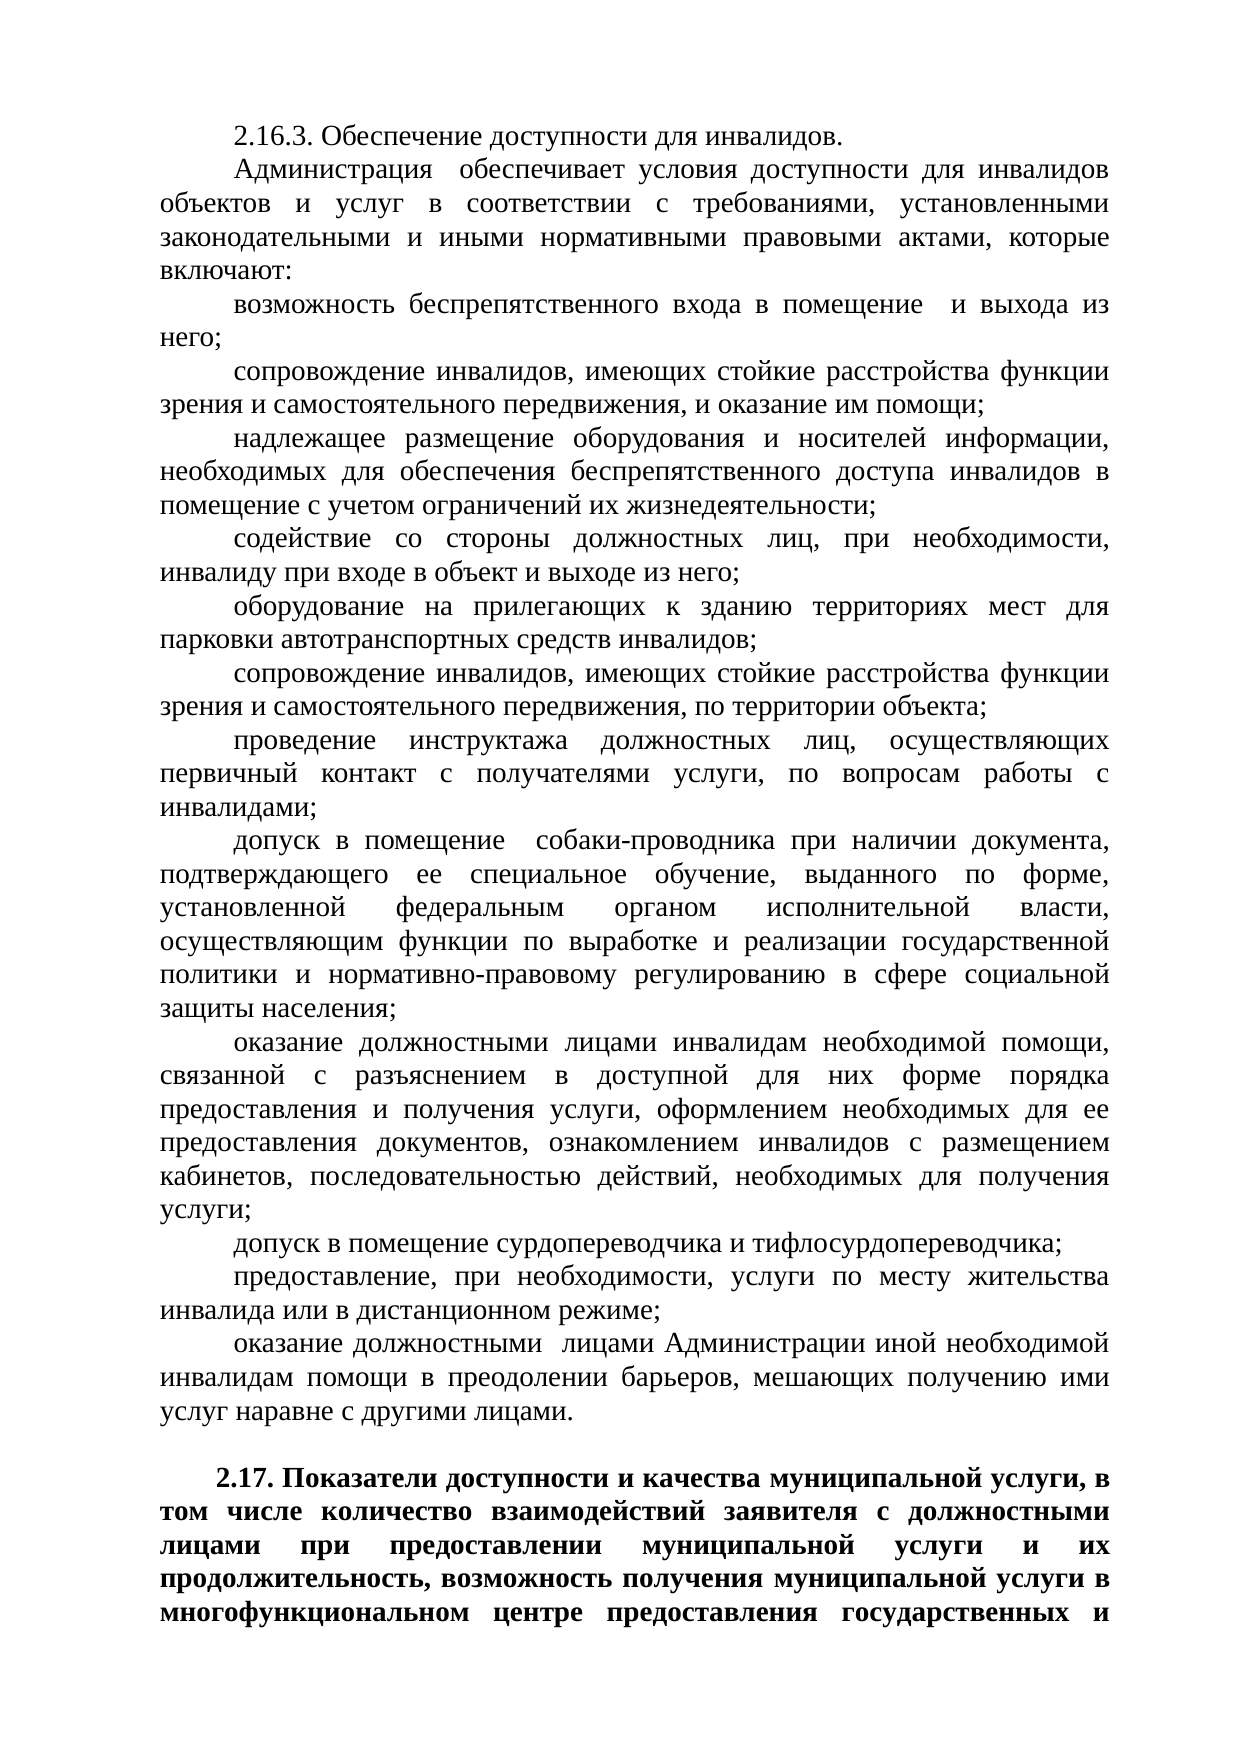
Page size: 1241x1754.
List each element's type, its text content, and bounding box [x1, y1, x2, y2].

text содействие со стороны должностных лиц, при необходимости, инвалиду при входе в объект и выходе из него; [159, 521, 1110, 588]
text возможность беспрепятственного входа в помещение и выхода из него; [159, 286, 1110, 353]
text оборудование на прилегающих к зданию территориях мест для парковки автотранспортных средств инвалидов; [159, 588, 1110, 655]
text 2.16.3. Обеспечение доступности для инвалидов. [159, 118, 1110, 152]
text допуск в помещение сурдопереводчика и тифлосурдопереводчика; [159, 1225, 1110, 1258]
text надлежащее размещение оборудования и носителей информации, необходимых для обеспечения беспрепятственного доступа инвалидов в помещение с учетом ограничений их жизнедеятельности; [159, 420, 1110, 521]
text Администрация обеспечивает условия доступности для инвалидов объектов и услуг в соответствии с требованиями, установленными законодательными и иными нормативными правовыми актами, которые включают: [159, 152, 1110, 286]
text допуск в помещение собаки-проводника при наличии документа, подтверждающего ее специальное обучение, выданного по форме, установленной федеральным органом исполнительной власти, осуществляющим функции по выработке и реализации государственной политики и нормативно-правовому регулированию в сфере социальной защиты населения; [159, 822, 1110, 1024]
text оказание должностными лицами инвалидам необходимой помощи, связанной с разъяснением в доступной для них форме порядка предоставления и получения услуги, оформлением необходимых для ее предоставления документов, ознакомлением инвалидов с размещением кабинетов, последовательностью действий, необходимых для получения услуги; [159, 1024, 1110, 1225]
text сопровождение инвалидов, имеющих стойкие расстройства функции зрения и самостоятельного передвижения, по территории объекта; [159, 655, 1110, 722]
text предоставление, при необходимости, услуги по месту жительства инвалида или в дистанционном режиме; [159, 1258, 1110, 1326]
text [159, 1460, 1110, 1627]
text проведение инструктажа должностных лиц, осуществляющих первичный контакт с получателями услуги, по вопросам работы с инвалидами; [159, 722, 1110, 822]
text сопровождение инвалидов, имеющих стойкие расстройства функции зрения и самостоятельного передвижения, и оказание им помощи; [159, 353, 1110, 420]
text оказание должностными лицами Администрации иной необходимой инвалидам помощи в преодолении барьеров, мешающих получению ими услуг наравне с другими лицами. [159, 1326, 1110, 1426]
